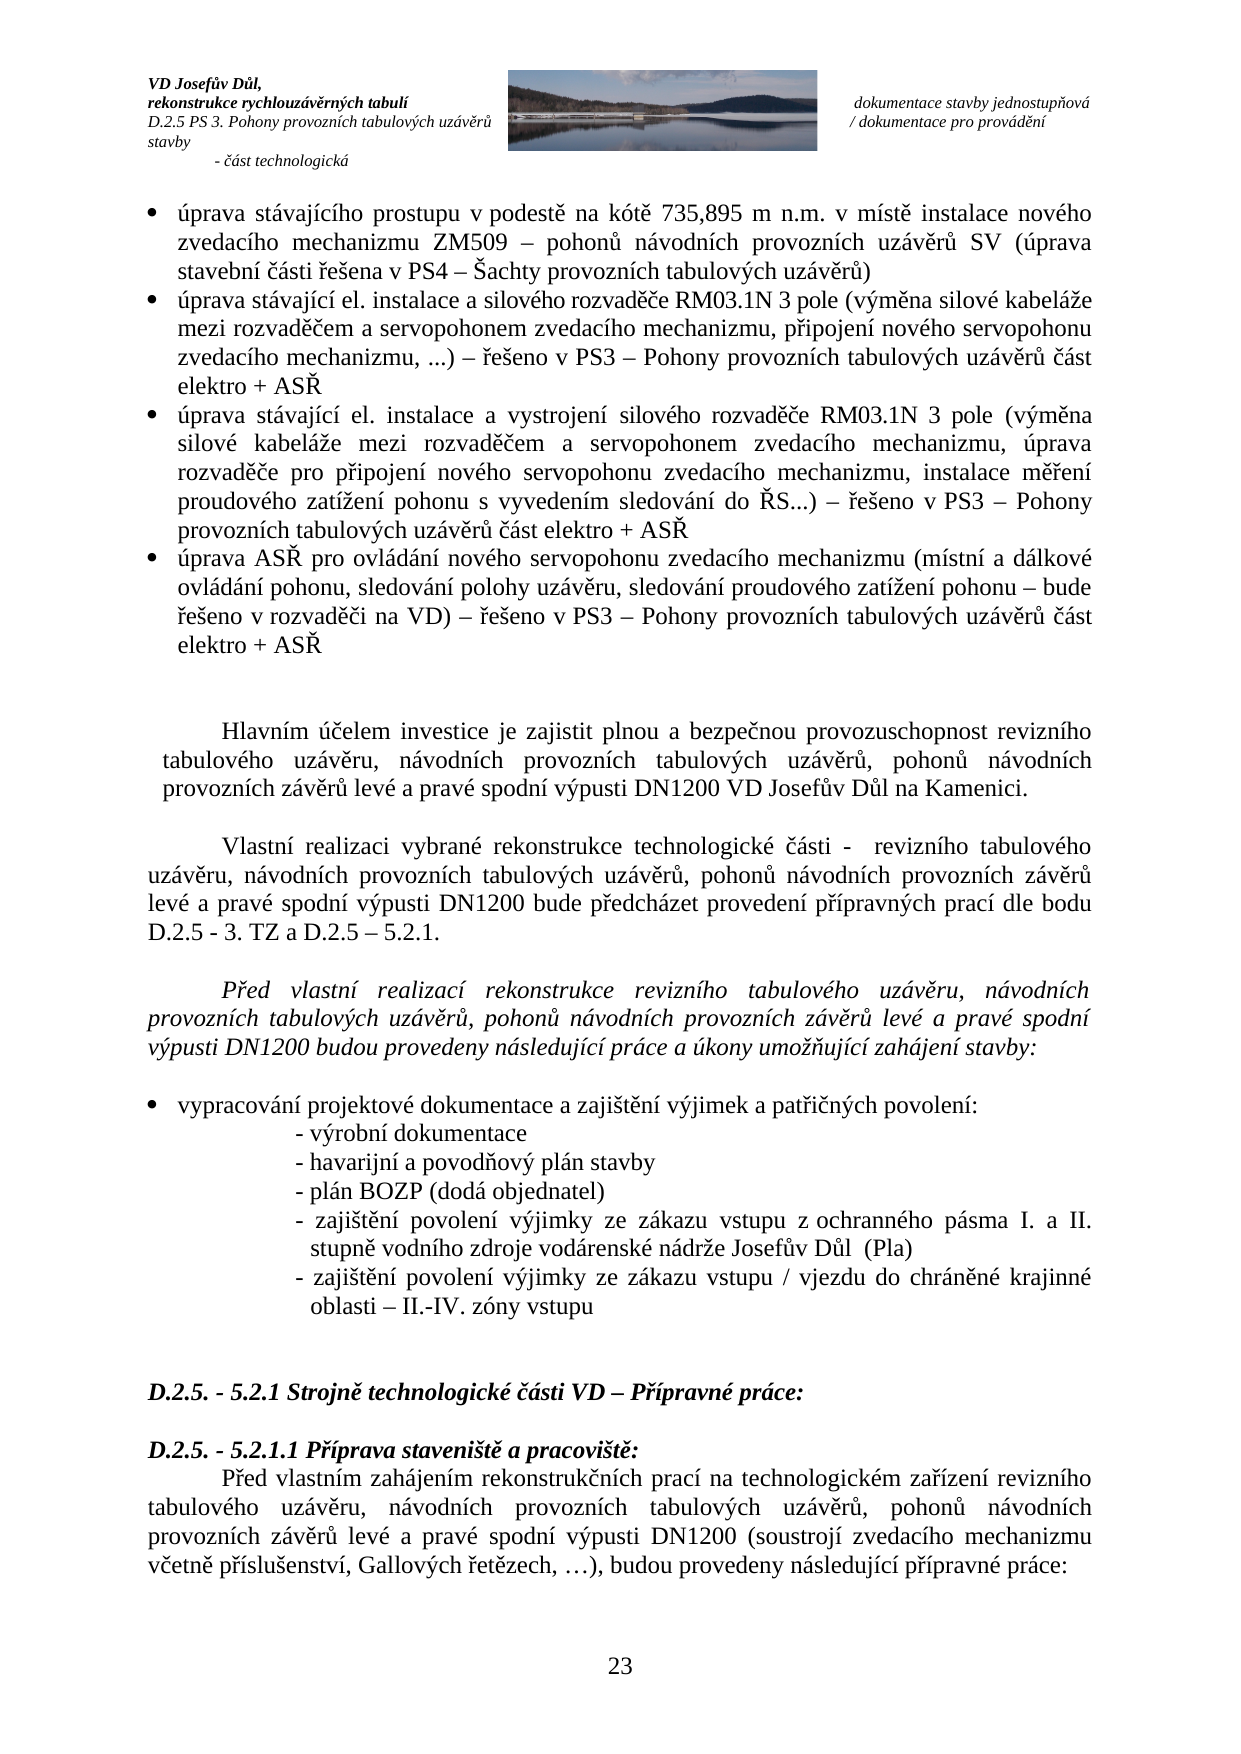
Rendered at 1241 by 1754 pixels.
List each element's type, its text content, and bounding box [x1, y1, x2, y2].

text D.2.5. - 5.2.1.1 Příprava staveniště a pracoviště: [148, 1435, 1092, 1463]
text - havarijní a povodňový plán stavby [223, 1147, 1092, 1176]
text Před vlastním zahájením rekonstrukčních prací na technologickém zařízení revizního tabulového uzávěru, návodních provozních tabulových uzávěrů, pohonů návodních provozních závěrů levé a pravé spodní výpusti DN1200 (soustrojí zvedacího mechanizmu včetně příslušenství, Gallových řetězech, …), budou provedeny následující přípravné práce: [148, 1463, 1092, 1578]
text D.2.5. - 5.2.1 Strojně technologické části VD – Přípravné práce: [148, 1377, 1092, 1406]
text Hlavním účelem investice je zajistit plnou a bezpečnou provozuschopnost revizního tabulového uzávěru, návodních provozních tabulových uzávěrů, pohonů návodních provozních závěrů levé a pravé spodní výpusti DN1200 VD Josefův Důl na Kamenici. [148, 716, 1092, 802]
list vypracování projektové dokumentace a zajištění výjimek a patřičných povolení: [148, 1090, 1092, 1118]
text Před vlastní realizací rekonstrukce revizního tabulového uzávěru, návodních provozních tabulových uzávěrů, pohonů návodních provozních závěrů levé a pravé spodní výpusti DN1200 budou provedeny následující práce a úkony umožňující zahájení stavby: [148, 975, 1092, 1061]
text - zajištění povolení výjimky ze zákazu vstupu / vjezdu do chráněné krajinné oblasti – II.-IV. zóny vstupu [295, 1262, 1092, 1320]
text - výrobní dokumentace [223, 1118, 1092, 1147]
text - zajištění povolení výjimky ze zákazu vstupu z ochranného pásma I. a II. stupně vodního zdroje vodárenské nádrže Josefův Důl (Pla) [295, 1205, 1092, 1262]
text Vlastní realizaci vybrané rekonstrukce technologické části - revizního tabulového uzávěru, návodních provozních tabulových uzávěrů, pohonů návodních provozních závěrů levé a pravé spodní výpusti DN1200 bude předcházet provedení přípravných prací dle bodu D.2.5 - 3. TZ a D.2.5 – 5.2.1. [148, 831, 1092, 946]
list úprava ASŘ pro ovládání nového servopohonu zvedacího mechanizmu (místní a dálkové ovládání pohonu, sledování polohy uzávěru, sledování proudového zatížení pohonu – bude řešeno v rozvaděči na VD) – řešeno v PS3 – Pohony provozních tabulových uzávěrů část elektro + ASŘ [148, 543, 1092, 658]
picture [508, 70, 818, 151]
list úprava stávající el. instalace a vystrojení silového rozvaděče RM03.1N 3 pole (výměna silové kabeláže mezi rozvaděčem a servopohonem zvedacího mechanizmu, úprava rozvaděče pro připojení nového servopohonu zvedacího mechanizmu, instalace měření proudového zatížení pohonu s vyvedením sledování do ŘS...) – řešeno v PS3 – Pohony provozních tabulových uzávěrů část elektro + ASŘ [148, 400, 1092, 543]
text - plán BOZP (dodá objednatel) [223, 1176, 1092, 1205]
list úprava stávající el. instalace a silového rozvaděče RM03.1N 3 pole (výměna silové kabeláže mezi rozvaděčem a servopohonem zvedacího mechanizmu, připojení nového servopohonu zvedacího mechanizmu, ...) – řešeno v PS3 – Pohony provozních tabulových uzávěrů část elektro + ASŘ [148, 285, 1092, 400]
list úprava stávajícího prostupu v podestě na kótě 735,895 m n.m. v místě instalace nového zvedacího mechanizmu ZM509 – pohonů návodních provozních uzávěrů SV (úprava stavební části řešena v PS4 – Šachty provozních tabulových uzávěrů) [148, 198, 1092, 285]
